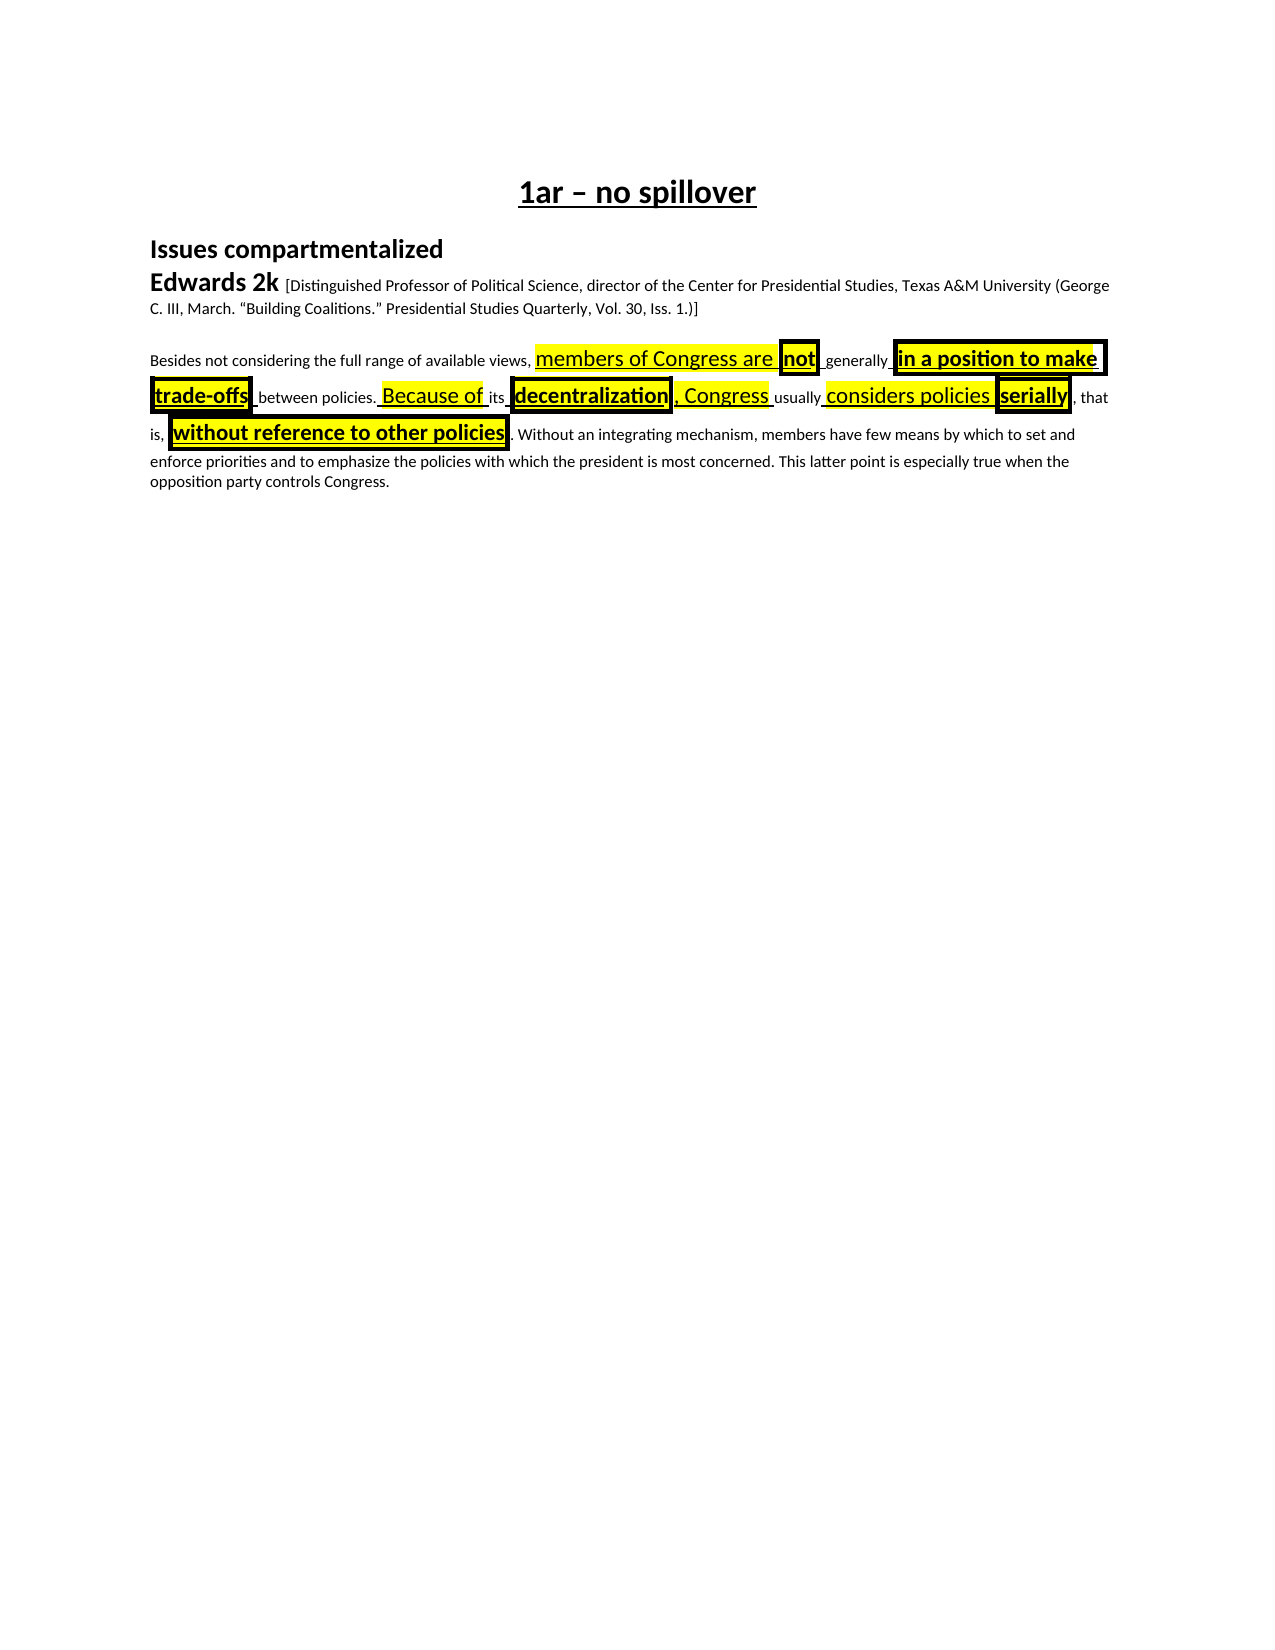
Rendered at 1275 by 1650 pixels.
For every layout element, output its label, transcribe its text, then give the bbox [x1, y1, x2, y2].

text Edwards 2k [Distinguished Professor of Political Science, director of the Center for Presidential Studies, Texas A&M University (George C. III, March. “Building Coalitions.” Presidential Studies Quarterly, Vol. 30, Iss. 1.)] [150, 265, 1125, 319]
subtitle Issues compartmentalized [150, 232, 1125, 265]
text Besides not considering the full range of available views, members of Congress are not generally in a position to make trade-offs between policies. Because of its decentralization, Congress usually considers policies serially, that is, without reference to other policies. Without an integrating mechanism, members have few means by which to set and enforce priorities and to emphasize the policies with which the president is most concerned. This latter point is especially true when the opposition party controls Congress. [150, 339, 1125, 492]
subtitle 1ar – no spillover [150, 171, 1125, 212]
